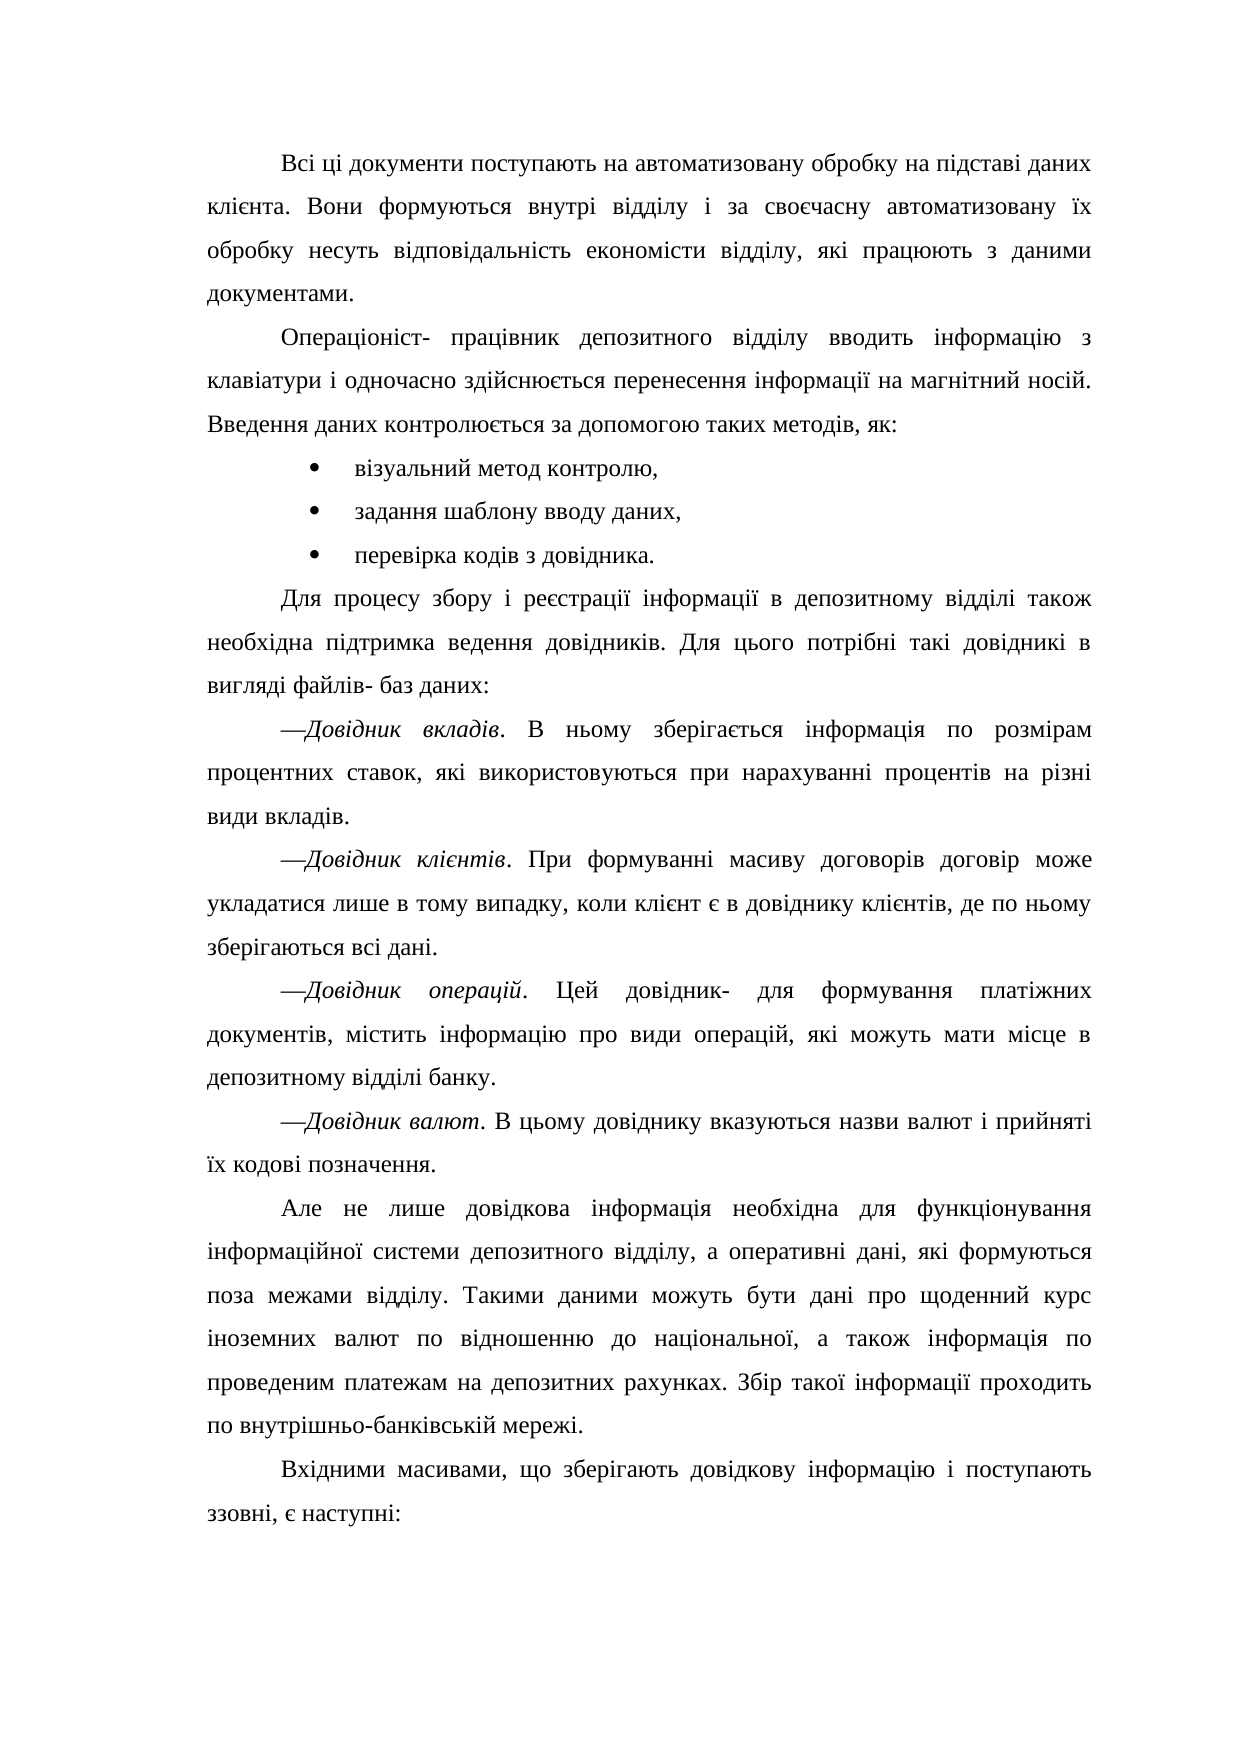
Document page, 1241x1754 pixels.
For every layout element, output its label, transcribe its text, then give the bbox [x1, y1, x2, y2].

list Але не лише довідкова інформація необхідна для функціонування інформаційної системи депозитного відділу, а оперативні дані, які формуються поза межами відділу. Такими даними можуть бути дані про щоденний курс іноземних валют по відношенню до національної, а також інформація по проведеним платежам на депозитних рахунках. Збір такої інформації проходить по внутрішньо-банківській мережі. [207, 1193, 1092, 1439]
list задання шаблону вводу даних, [236, 496, 1092, 525]
list —Довідник операцій. Цей довідник- для формування платіжних документів, містить інформацію про види операцій, які можуть мати місце в депозитному відділі банку. [207, 975, 1092, 1091]
list Всі ці документи поступають на автоматизовану обробку на підставі даних клієнта. Вони формуються внутрі відділу і за своєчасну автоматизовану їх обробку несуть відповідальність економісти відділу, які працюють з даними документами. [207, 148, 1092, 307]
list —Довідник клієнтів. При формуванні масиву договорів договір може укладатися лише в тому випадку, коли клієнт є в довіднику клієнтів, де по ньому зберігаються всі дані. [207, 844, 1092, 961]
list —Довідник валют. В цьому довіднику вказуються назви валют і прийняті їх кодові позначення. [207, 1106, 1092, 1178]
list Операціоніст- працівник депозитного відділу вводить інформацію з клавіатури і одночасно здійснюється перенесення інформації на магнітний носій. Введення даних контролюється за допомогою таких методів, як: [207, 322, 1092, 438]
list Для процесу збору і реєстрації інформації в депозитному відділі також необхідна підтримка ведення довідників. Для цього потрібні такі довідникі в вигляді файлів- баз даних: [207, 583, 1092, 699]
list візуальний метод контролю, [236, 452, 1092, 482]
list —Довідник вкладів. В ньому зберігається інформація по розмірам процентних ставок, які використовуються при нарахуванні процентів на різні види вкладів. [207, 714, 1092, 830]
list перевірка кодів з довідника. [236, 539, 1092, 569]
list Вхідними масивами, що зберігають довідкову інформацію і поступають ззовні, є наступні: [207, 1454, 1092, 1527]
